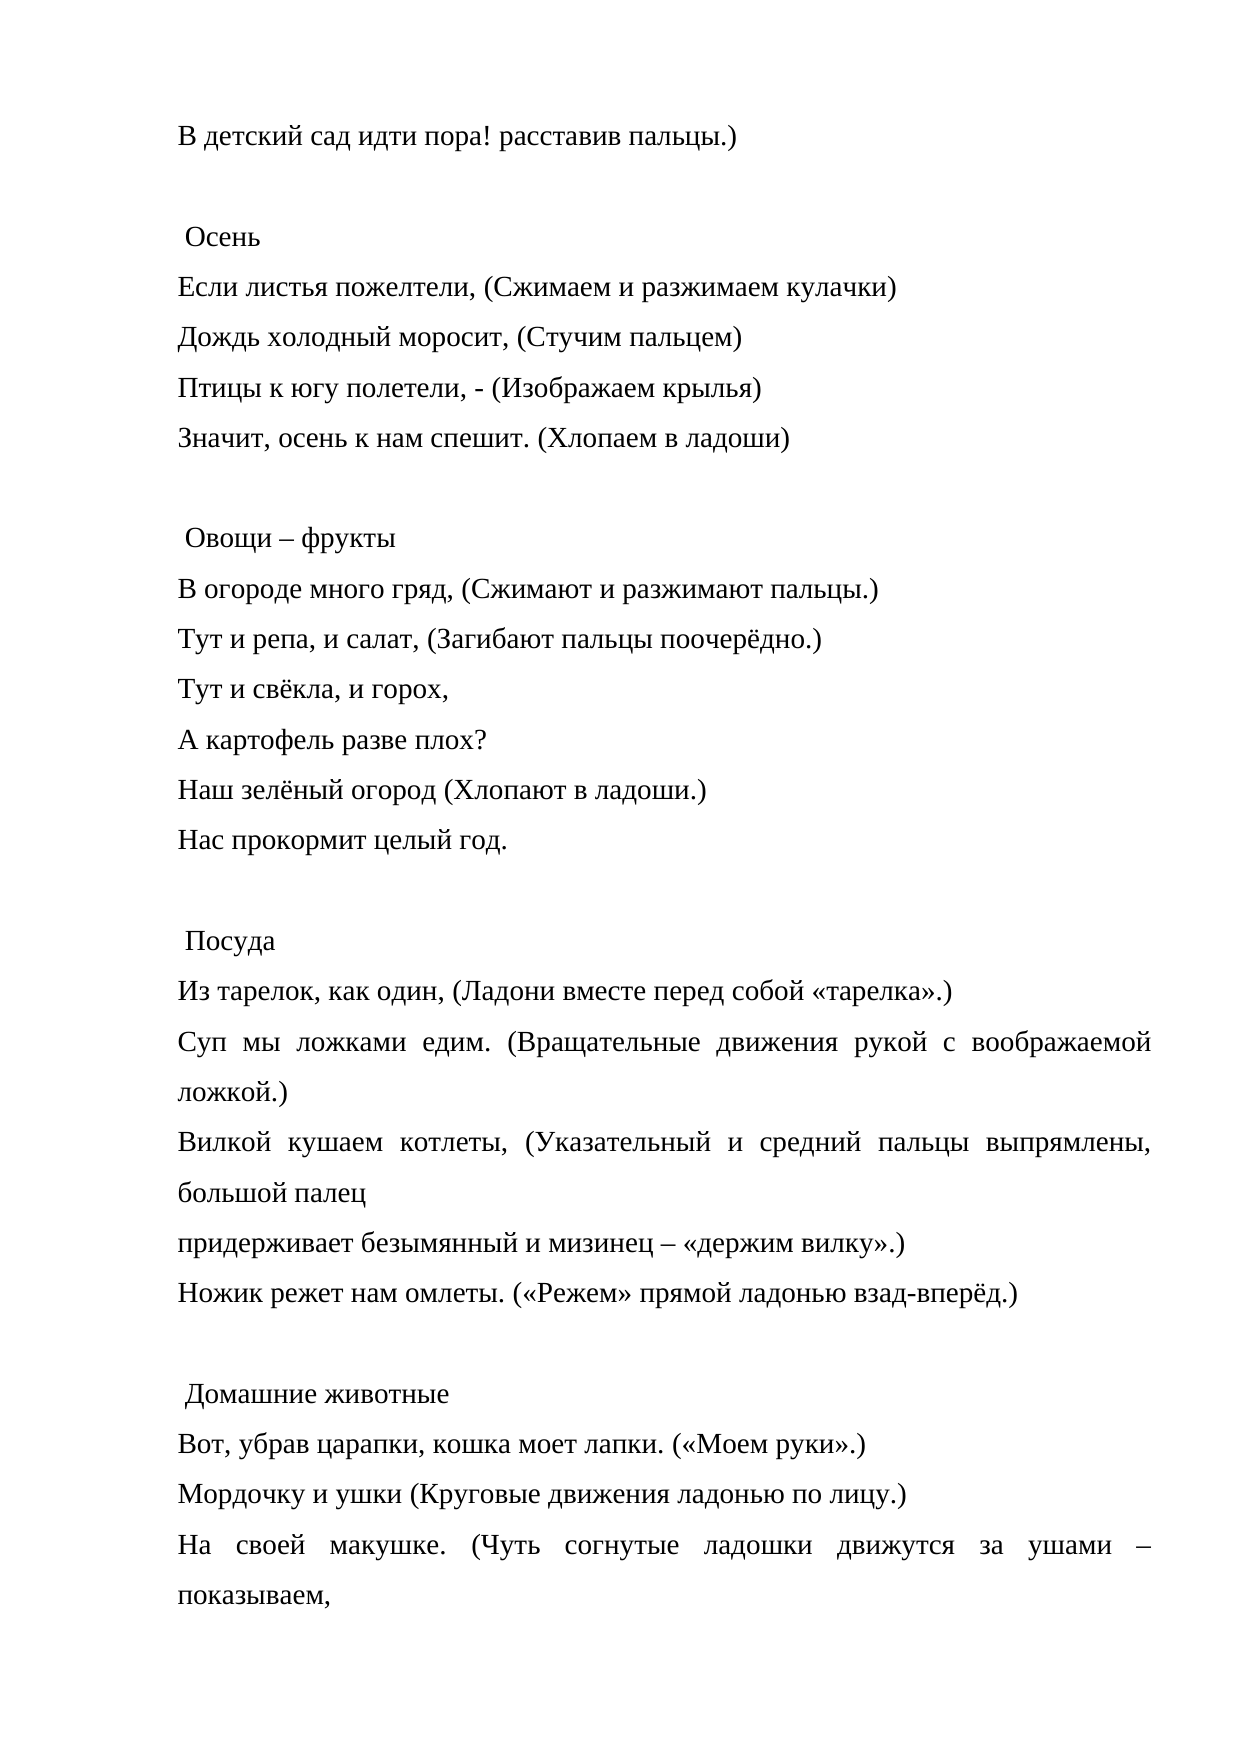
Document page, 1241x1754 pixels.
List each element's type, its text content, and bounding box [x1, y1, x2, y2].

text Из тарелок, как один, (Ладони вместе перед собой «тарелка».) [177, 973, 1152, 1007]
text Тут и свёкла, и горох, [177, 672, 1152, 705]
text В огороде много гряд, (Сжимают и разжимают пальцы.) [177, 571, 1152, 604]
text Осень [177, 219, 1152, 252]
text Посуда [177, 923, 1152, 957]
text Нас прокормит целый год. [177, 822, 1152, 856]
text Мордочку и ушки (Круговые движения ладонью по лицу.) [177, 1477, 1152, 1510]
text На своей макушке. (Чуть согнутые ладошки движутся за ушами – показываем, [177, 1527, 1152, 1611]
text Наш зелёный огород (Хлопают в ладоши.) [177, 772, 1152, 806]
text Дождь холодный моросит, (Стучим пальцем) [177, 319, 1152, 353]
text Если листья пожелтели, (Сжимаем и разжимаем кулачки) [177, 269, 1152, 303]
text Значит, осень к нам спешит. (Хлопаем в ладоши) [177, 420, 1152, 453]
text Вилкой кушаем котлеты, (Указательный и средний пальцы выпрямлены, большой палец [177, 1124, 1152, 1208]
text Птицы к югу полетели, - (Изображаем крылья) [177, 370, 1152, 403]
text придерживает безымянный и мизинец – «держим вилку».) [177, 1225, 1152, 1258]
text А картофель разве плох? [177, 722, 1152, 755]
text Тут и репа, и салат, (Загибают пальцы поочерёдно.) [177, 621, 1152, 655]
text Суп мы ложками едим. (Вращательные движения рукой с воображаемой ложкой.) [177, 1024, 1152, 1108]
text Ножик режет нам омлеты. («Режем» прямой ладонью взад-вперёд.) [177, 1275, 1152, 1309]
text Вот, убрав царапки, кошка моет лапки. («Моем руки».) [177, 1426, 1152, 1460]
text Овощи – фрукты [177, 521, 1152, 554]
text В детский сад идти пора! расставив пальцы.) [177, 118, 1152, 152]
text Домашние животные [177, 1376, 1152, 1409]
